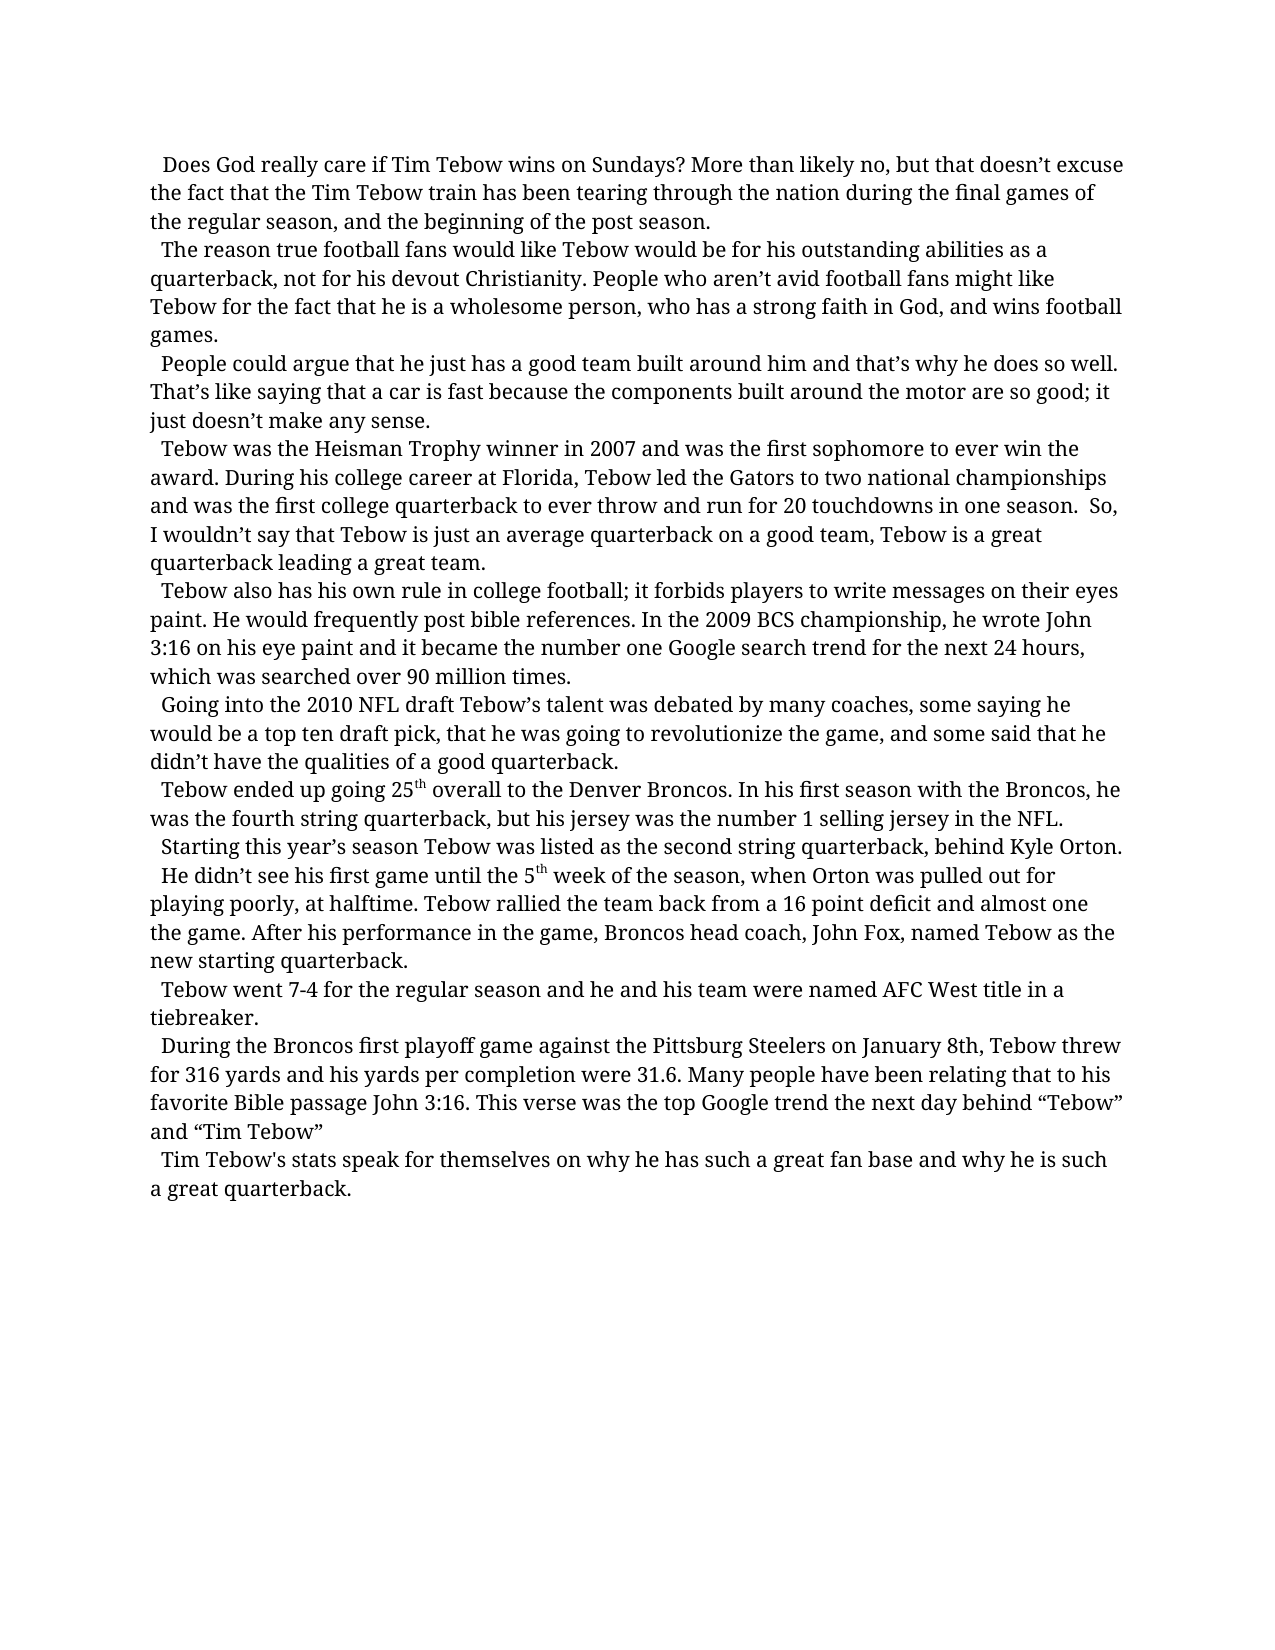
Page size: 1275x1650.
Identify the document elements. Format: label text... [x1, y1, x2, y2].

text During the Broncos first playoff game against the Pittsburg Steelers on January 8th, Tebow threw for 316 yards and his yards per completion were 31.6. Many people have been relating that to his favorite Bible passage John 3:16. This verse was the top Google trend the next day behind “Tebow” and “Tim Tebow” [150, 1032, 1125, 1145]
text Does God really care if Tim Tebow wins on Sundays? More than likely no, but that doesn’t excuse the fact that the Tim Tebow train has been tearing through the nation during the final games of the regular season, and the beginning of the post season. [150, 150, 1125, 235]
text People could argue that he just has a good team built around him and that’s why he does so well. That’s like saying that a car is fast because the components built around the motor are so good; it just doesn’t make any sense. [150, 349, 1125, 434]
text Tebow was the Heisman Trophy winner in 2007 and was the first sophomore to ever win the award. During his college career at Florida, Tebow led the Gators to two national championships and was the first college quarterback to ever throw and run for 20 touchdowns in one season. So, I wouldn’t say that Tebow is just an average quarterback on a good team, Tebow is a great quarterback leading a great team. [150, 434, 1125, 577]
text He didn’t see his first game until the 5th week of the season, when Orton was pulled out for playing poorly, at halftime. Tebow rallied the team back from a 16 point deficit and almost one the game. After his performance in the game, Broncos head coach, John Fox, named Tebow as the new starting quarterback. [150, 861, 1125, 975]
text Tebow went 7-4 for the regular season and he and his team were named AFC West title in a tiebreaker. [150, 975, 1125, 1032]
text Tim Tebow's stats speak for themselves on why he has such a great fan base and why he is such a great quarterback. [150, 1145, 1125, 1202]
text Going into the 2010 NFL draft Tebow’s talent was debated by many coaches, some saying he would be a top ten draft pick, that he was going to revolutionize the game, and some said that he didn’t have the qualities of a good quarterback. [150, 690, 1125, 776]
text The reason true football fans would like Tebow would be for his outstanding abilities as a quarterback, not for his devout Christianity. People who aren’t avid football fans might like Tebow for the fact that he is a wholesome person, who has a strong faith in God, and wins football games. [150, 235, 1125, 349]
text Tebow also has his own rule in college football; it forbids players to write messages on their eyes paint. He would frequently post bible references. In the 2009 BCS championship, he wrote John 3:16 on his eye paint and it became the number one Google search trend for the next 24 hours, which was searched over 90 million times. [150, 577, 1125, 690]
text Tebow ended up going 25th overall to the Denver Broncos. In his first season with the Broncos, he was the fourth string quarterback, but his jersey was the number 1 selling jersey in the NFL. [150, 776, 1125, 832]
text Starting this year’s season Tebow was listed as the second string quarterback, behind Kyle Orton. [150, 832, 1125, 861]
